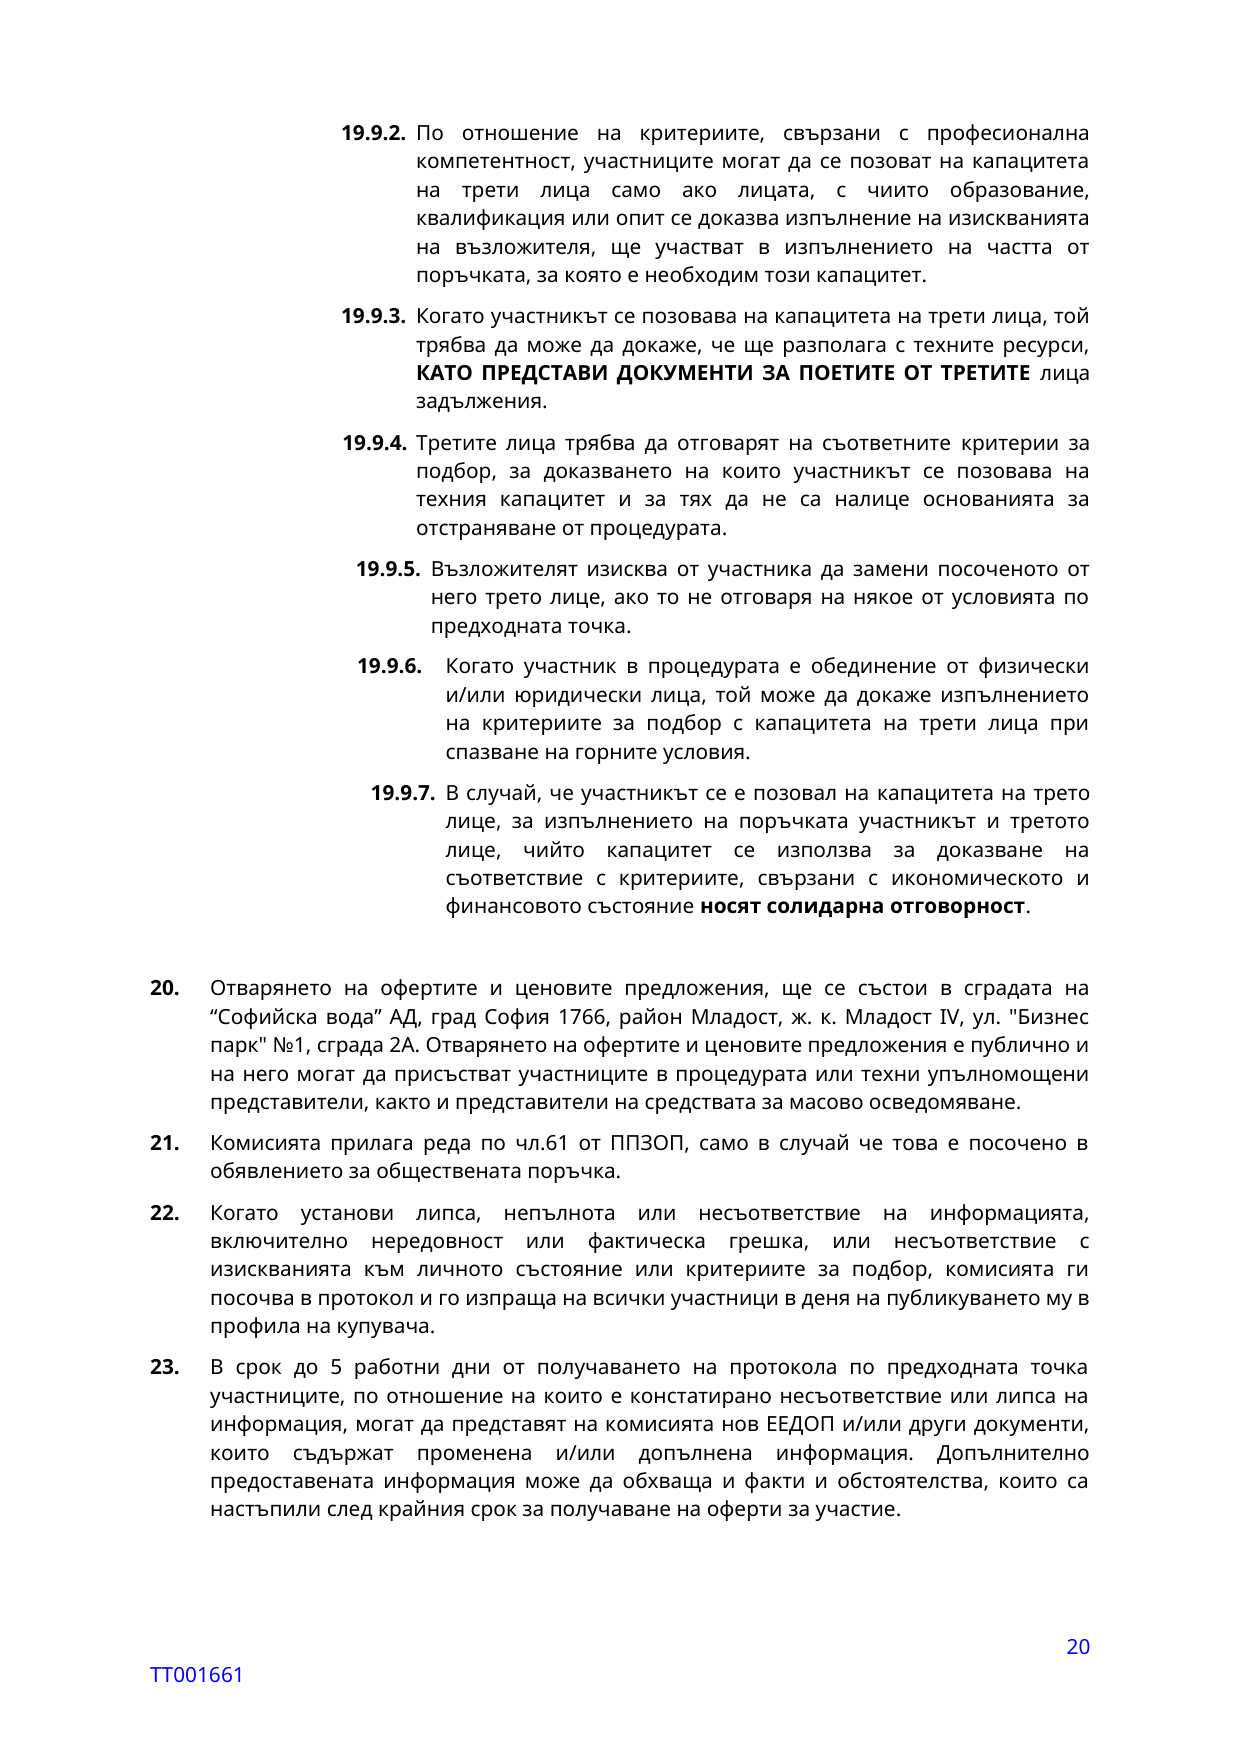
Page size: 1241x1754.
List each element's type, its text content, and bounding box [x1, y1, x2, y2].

list Когато участникът се позовава на капацитета на трети лица, той трябва да може да докаже, че ще разполага с техните ресурси, КАТО ПРЕДСТАВИ ДОКУМЕНТИ ЗА ПОЕТИТЕ ОТ ТРЕТИТЕ лица задължения. [341, 301, 1090, 415]
list Отварянето на офертите и ценовите предложения, ще се състои в сградата на “Софийска вода” АД, град София 1766, район Младост, ж. к. Младост ІV, ул. "Бизнес парк" №1, сграда 2А. Отварянето на офертите и ценовите предложения е публично и на него могат да присъстват участниците в процедурата или техни упълномощени представители, както и представители на средствата за масово осведомяване. [150, 973, 1090, 1116]
list Комисията прилага реда по чл.61 от ППЗОП, само в случай че това е посочено в обявлението за обществената поръчка. [150, 1128, 1090, 1185]
list В случай, че участникът се е позовал на капацитета на трето лице, за изпълнението на поръчката участникът и третото лице, чийто капацитет се използва за доказване на съответствие с критериите, свързани с икономическото и финансовото състояние носят солидарна отговорност. [370, 778, 1090, 920]
list Възложителят изисква от участника да замени посоченото от него трето лице, ако то не отговаря на някое от условията по предходната точка. [356, 554, 1090, 639]
list Когато участник в процедурата е обединение от физически и/или юридически лица, той може да докаже изпълнението на критериите за подбор с капацитета на трети лица при спазване на горните условия. [357, 652, 1090, 765]
list Третите лица трябва да отговарят на съответните критерии за подбор, за доказването на които участникът се позовава на техния капацитет и за тях да не са налице основанията за отстраняване от процедурата. [342, 428, 1090, 541]
list Когато установи липса, непълнота или несъответствие на информацията, включително нередовност или фактическа грешка, или несъответствие с изискванията към личното състояние или критериите за подбор, комисията ги посочва в протокол и го изпраща на всички участници в деня на публикуването му в профила на купувача. [150, 1198, 1090, 1340]
list По отношение на критериите, свързани с професионална компетентност, участниците могат да се позоват на капацитета на трети лица само ако лицата, с чиито образование, квалификация или опит се доказва изпълнение на изискванията на възложителя, ще участват в изпълнението на частта от поръчката, за която е необходим този капацитет. [341, 118, 1090, 289]
list В срок до 5 работни дни от получаването на протокола по предходната точка участниците, по отношение на които е констатирано несъответствие или липса на информация, могат да представят на комисията нов ЕЕДОП и/или други документи, които съдържат променена и/или допълнена информация. Допълнително предоставената информация може да обхваща и факти и обстоятелства, които са настъпили след крайния срок за получаване на оферти за участие. [150, 1352, 1090, 1523]
